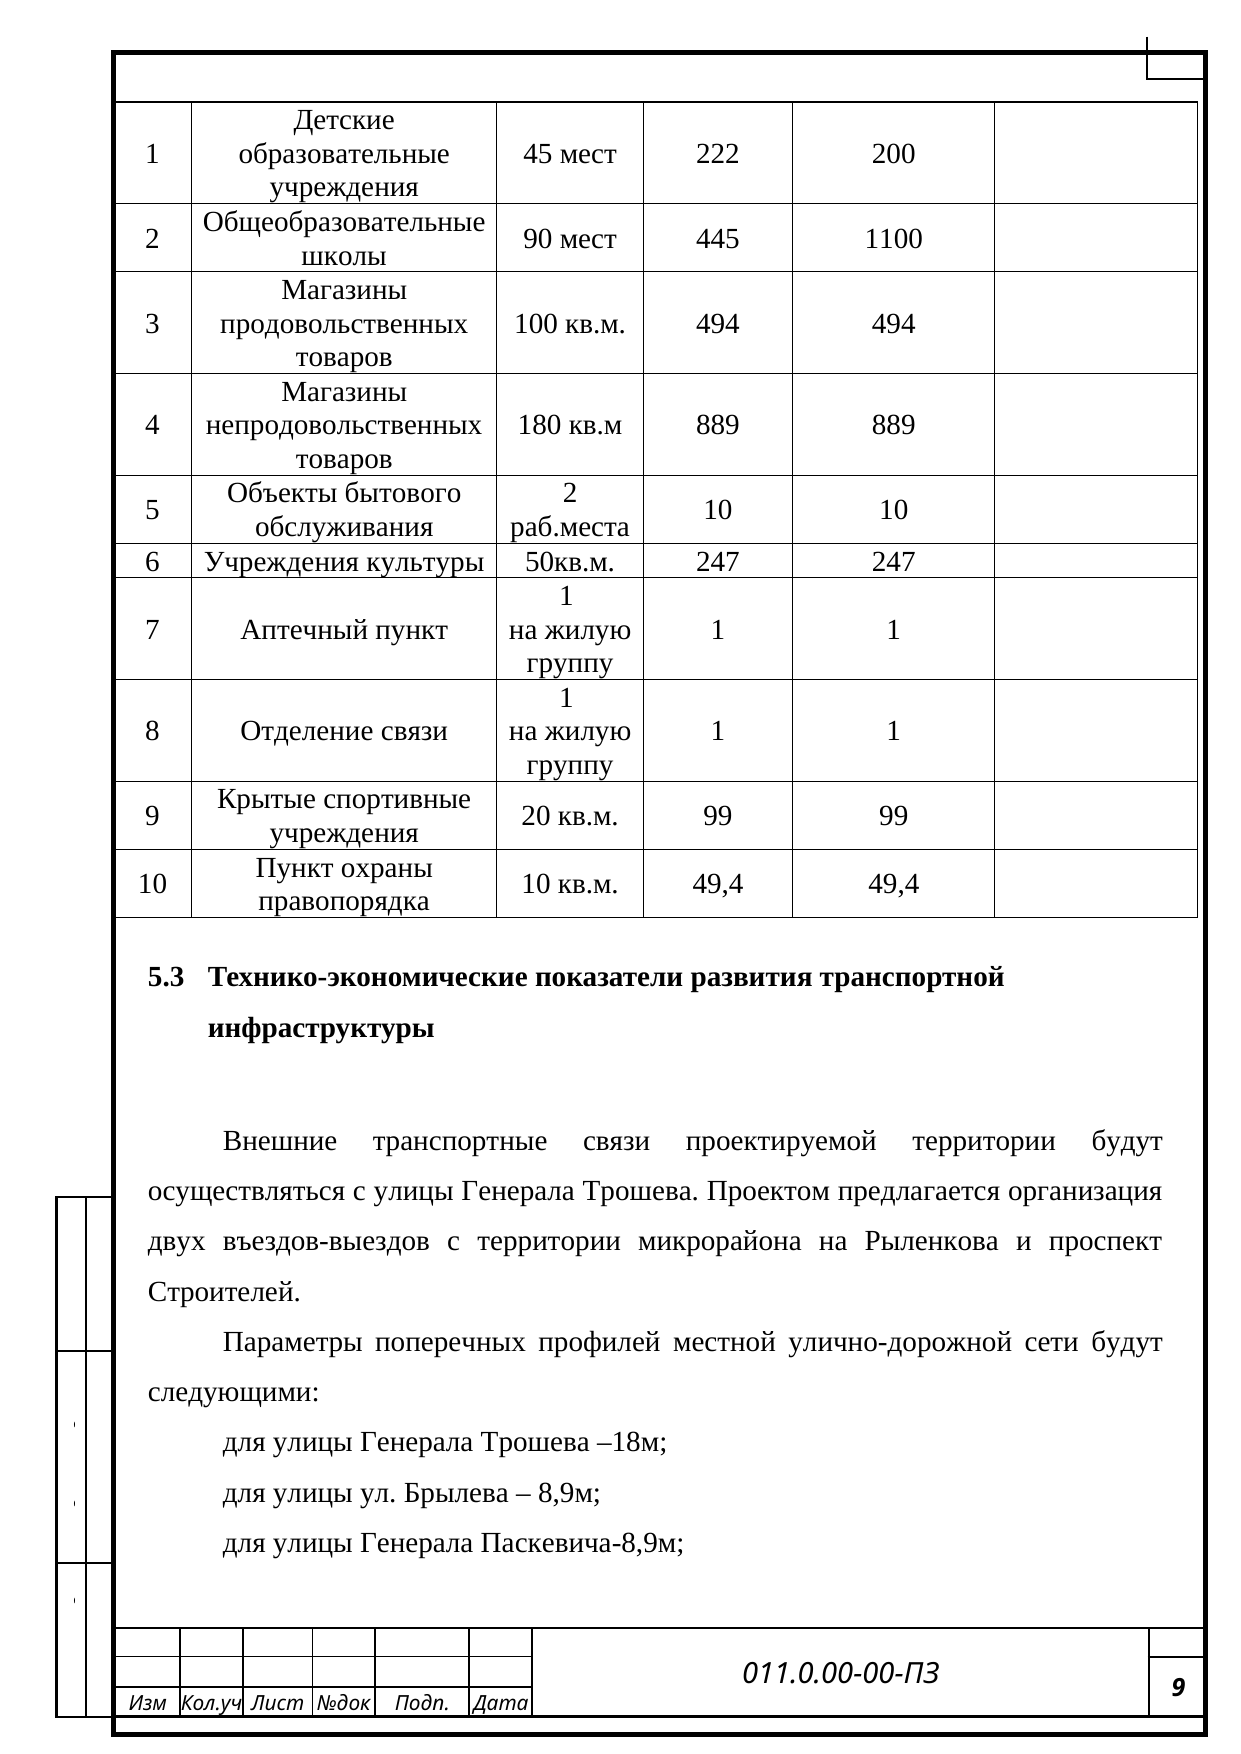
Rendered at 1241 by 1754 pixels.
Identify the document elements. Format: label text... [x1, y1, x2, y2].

table_cell 494 [793, 272, 994, 373]
table_cell 5 [114, 476, 191, 543]
table_cell [995, 476, 1197, 543]
table_cell [995, 850, 1197, 917]
table_cell 99 [644, 782, 792, 849]
table_cell [995, 544, 1197, 577]
table_cell 1 [644, 578, 792, 679]
text для улицы Генерала Трошева –18м; [148, 1424, 1163, 1458]
table_cell 8 [114, 680, 191, 781]
table_cell 1 [644, 680, 792, 781]
table_cell Магазины продовольственных товаров [192, 272, 496, 373]
table_cell Магазины непродовольственных товаров [192, 374, 496, 474]
table_cell 889 [644, 374, 792, 474]
table_cell Учреждения культуры [192, 544, 496, 577]
table_cell 10 [114, 850, 191, 917]
text Параметры поперечных профилей местной улично-дорожной сети будут следующими: [148, 1324, 1163, 1408]
table_cell 99 [793, 782, 994, 849]
table_cell [995, 272, 1197, 373]
table_cell 247 [644, 544, 792, 577]
table_cell Общеобразовательные школы [192, 204, 496, 271]
table_cell 200 [793, 103, 994, 203]
text для улицы ул. Брылева – 8,9м; [148, 1475, 1163, 1508]
table_cell [995, 374, 1197, 474]
table_cell 49,4 [793, 850, 994, 917]
table_cell 7 [114, 578, 191, 679]
table_cell 90 мест [497, 204, 643, 271]
subtitle Технико-экономические показатели развития транспортной инфраструктуры [148, 959, 1163, 1043]
table_cell 247 [793, 544, 994, 577]
table_cell 10 кв.м. [497, 850, 643, 917]
table_cell 49,4 [644, 850, 792, 917]
table_cell Пункт охраны правопорядка [192, 850, 496, 917]
table_cell [995, 204, 1197, 271]
table_cell 20 кв.м. [497, 782, 643, 849]
table_cell 180 кв.м [497, 374, 643, 474]
table_cell 445 [644, 204, 792, 271]
table_cell 1100 [793, 204, 994, 271]
table_cell 2 раб.места [497, 476, 643, 543]
table_cell 494 [644, 272, 792, 373]
table_cell Крытые спортивные учреждения [192, 782, 496, 849]
table_cell [995, 578, 1197, 679]
table_cell 1 на жилую группу [497, 578, 643, 679]
table_cell 2 [114, 204, 191, 271]
text для улицы Генерала Паскевича-8,9м; [148, 1525, 1163, 1559]
table_cell [995, 680, 1197, 781]
table_cell 10 [793, 476, 994, 543]
table_cell 10 [644, 476, 792, 543]
table_cell Аптечный пункт [192, 578, 496, 679]
table_cell 100 кв.м. [497, 272, 643, 373]
table_cell 889 [793, 374, 994, 474]
table_cell Объекты бытового обслуживания [192, 476, 496, 543]
text Внешние транспортные связи проектируемой территории будут осуществляться с улицы Генерала Трошева. Проектом предлагается организация двух въездов-выездов с территории микрорайона на Рыленкова и проспект Строителей. [148, 1123, 1163, 1307]
table_cell 6 [114, 544, 191, 577]
table_cell 4 [114, 374, 191, 474]
table_cell 45 мест [497, 103, 643, 203]
table_cell Детские образовательные учреждения [192, 103, 496, 203]
table_cell 1 на жилую группу [497, 680, 643, 781]
table_cell 1 [114, 103, 191, 203]
table_cell [995, 103, 1197, 203]
table_cell [995, 782, 1197, 849]
table_cell 50кв.м. [497, 544, 643, 577]
table_cell Отделение связи [192, 680, 496, 781]
table_cell 9 [114, 782, 191, 849]
table_cell 1 [793, 680, 994, 781]
table_cell 3 [114, 272, 191, 373]
table_cell 222 [644, 103, 792, 203]
table_cell 1 [793, 578, 994, 679]
